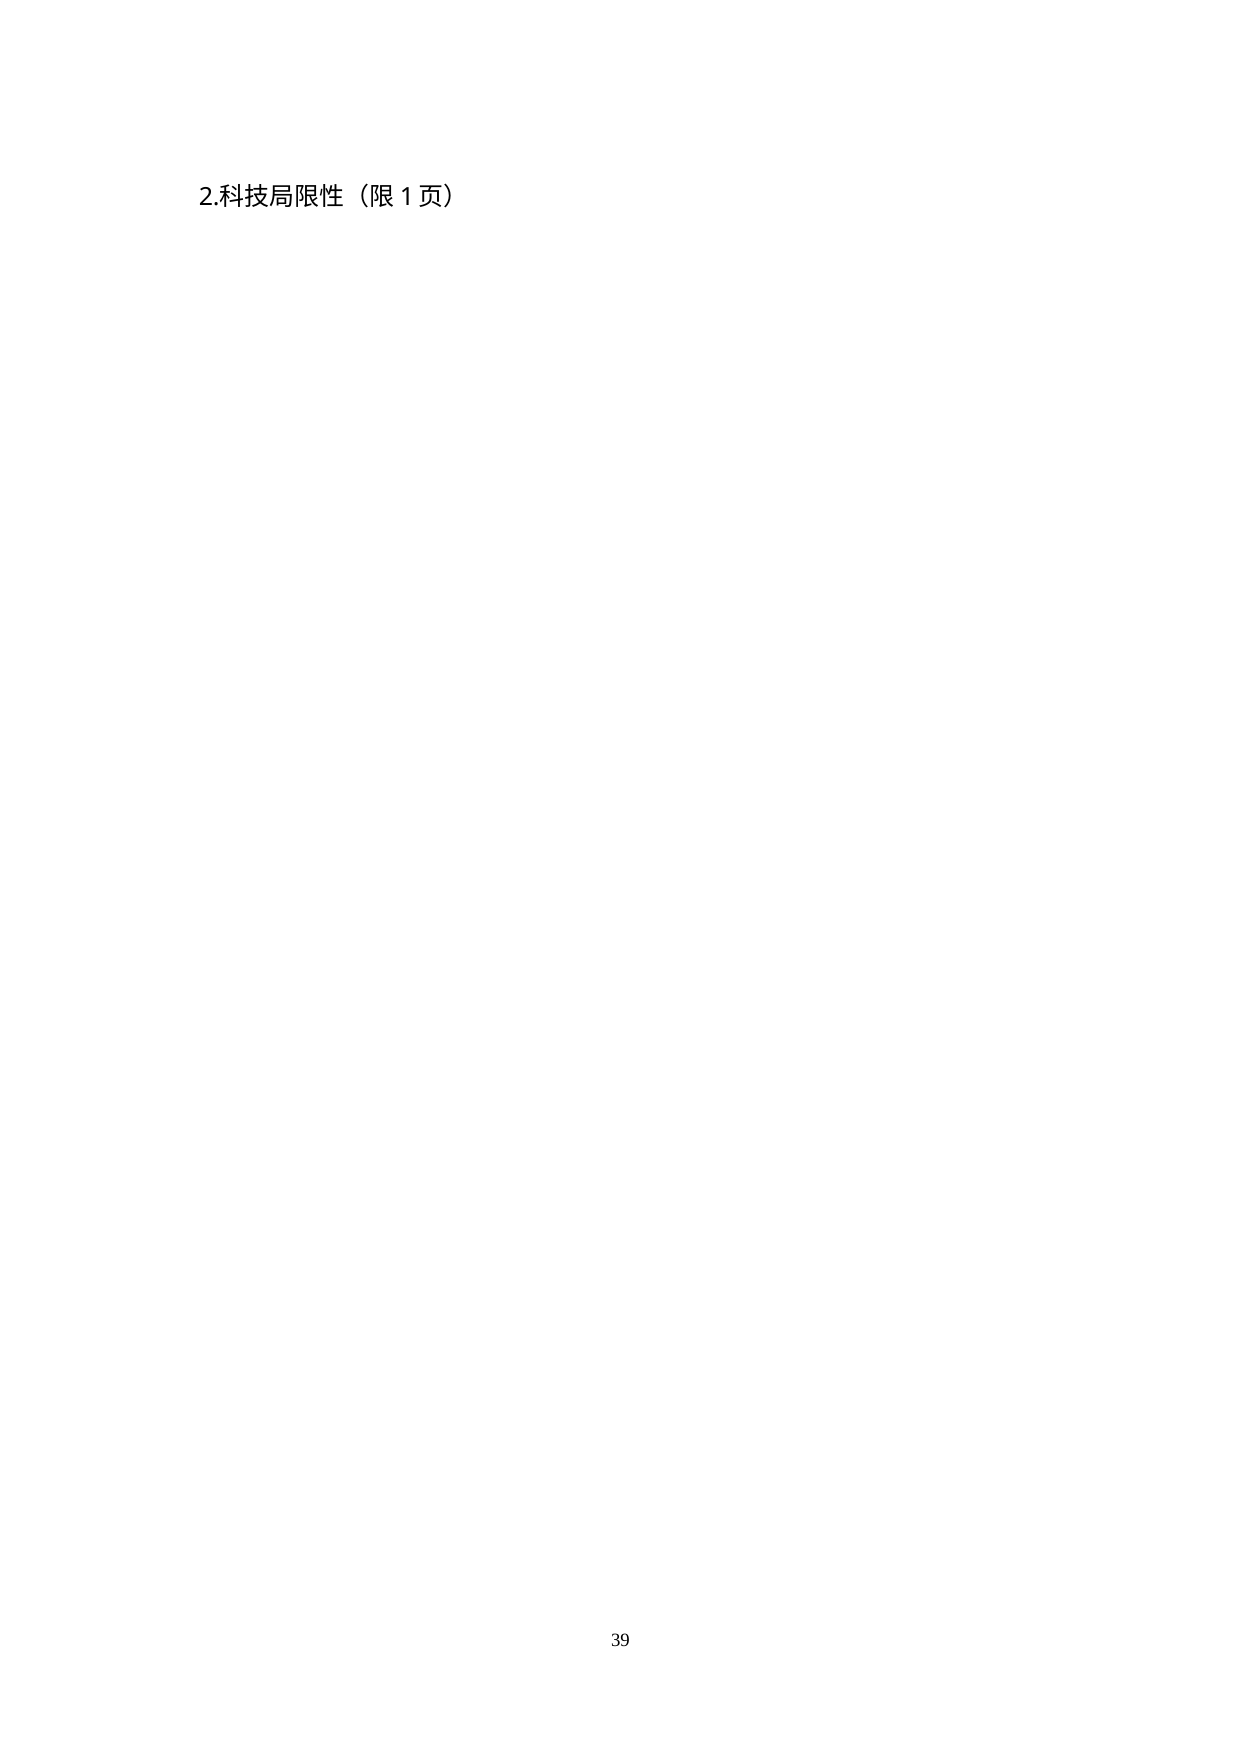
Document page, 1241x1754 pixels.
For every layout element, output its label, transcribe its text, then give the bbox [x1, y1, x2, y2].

text 2.科技局限性（限1页） [198, 162, 1053, 227]
